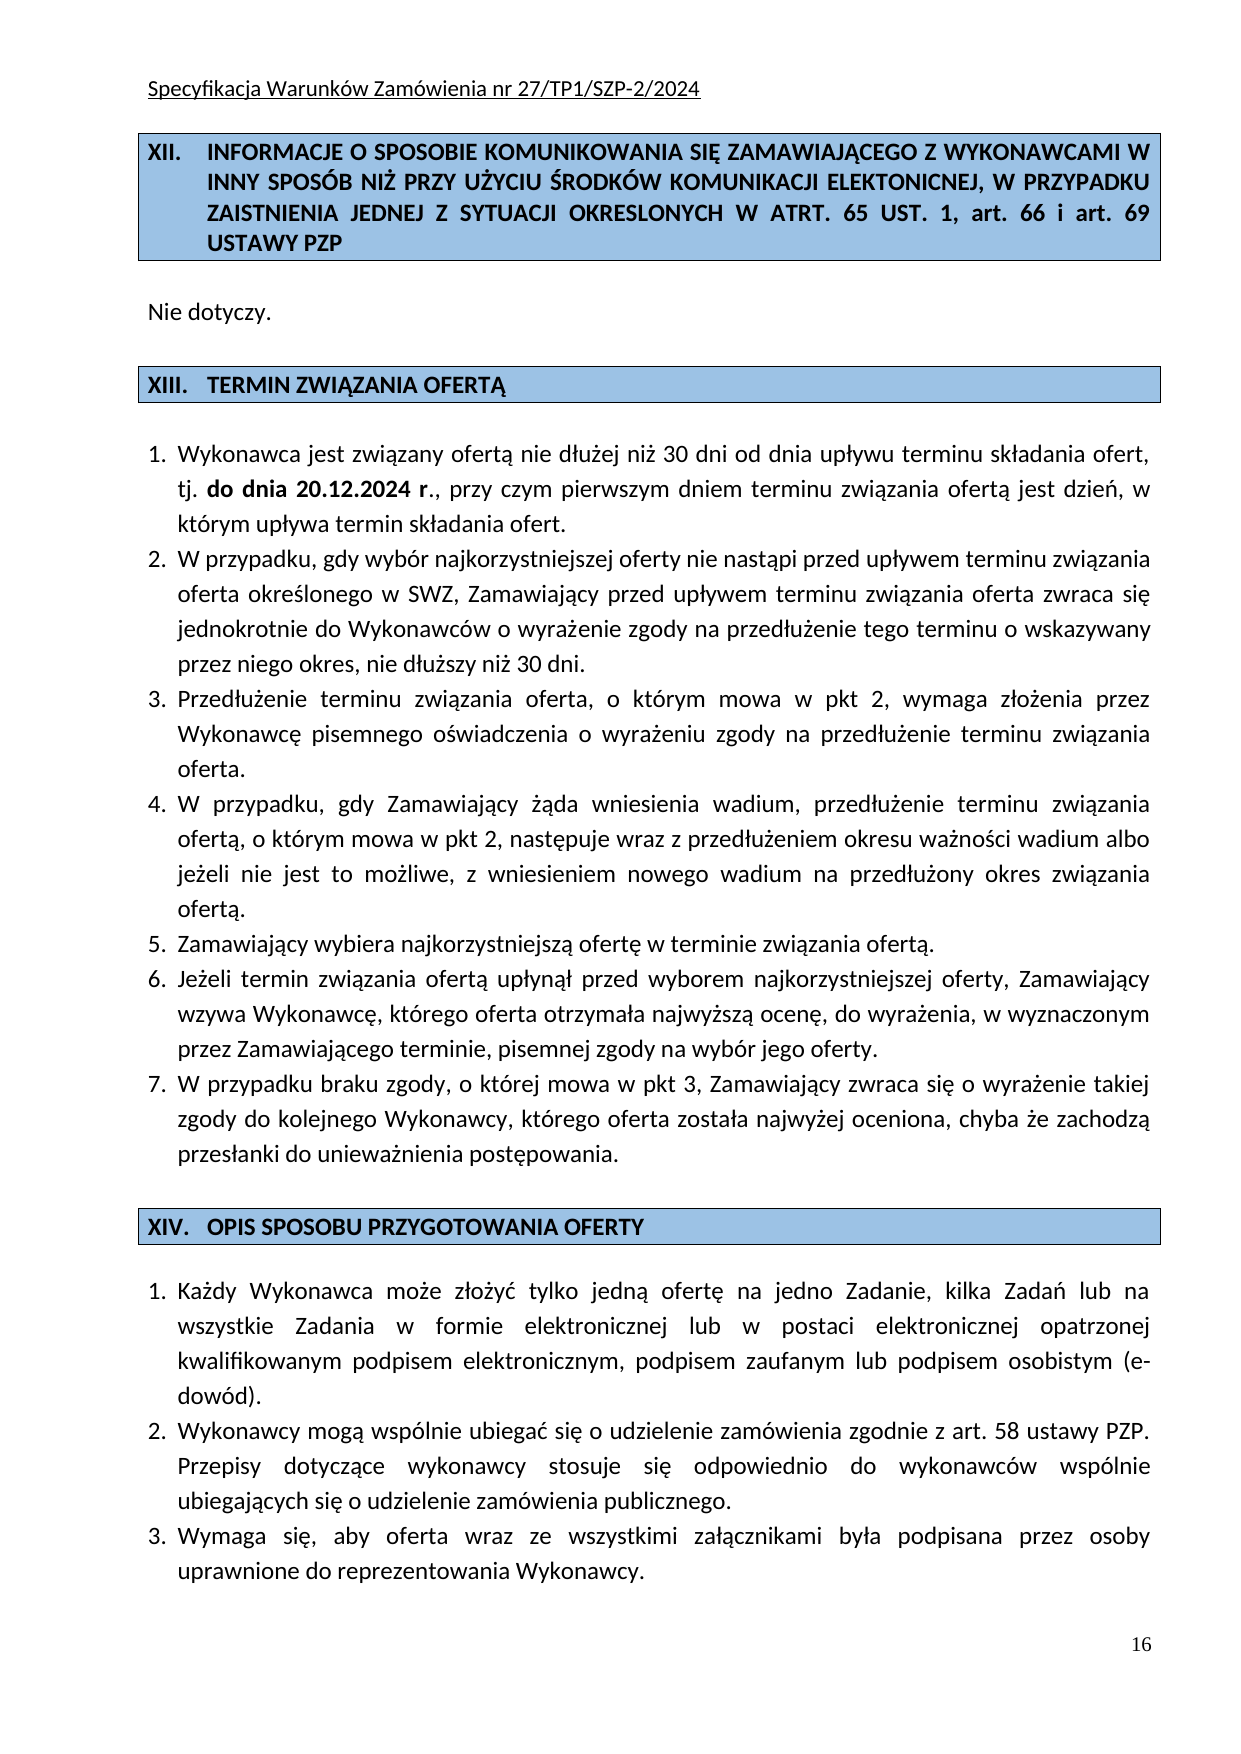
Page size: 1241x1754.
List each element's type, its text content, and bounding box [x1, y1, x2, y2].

list W przypadku, gdy Zamawiający żąda wniesienia wadium, przedłużenie terminu związania ofertą, o którym mowa w pkt 2, następuje wraz z przedłużeniem okresu ważności wadium albo jeżeli nie jest to możliwe, z wniesieniem nowego wadium na przedłużony okres związania ofertą. [148, 788, 1152, 923]
list W przypadku, gdy wybór najkorzystniejszej oferty nie nastąpi przed upływem terminu związania oferta określonego w SWZ, Zamawiający przed upływem terminu związania oferta zwraca się jednokrotnie do Wykonawców o wyrażenie zgody na przedłużenie tego terminu o wskazywany przez niego okres, nie dłuższy niż 30 dni. [148, 543, 1152, 678]
list Wykonawca jest związany ofertą nie dłużej niż 30 dni od dnia upływu terminu składania ofert, tj. do dnia 20.12.2024 r., przy czym pierwszym dniem terminu związania ofertą jest dzień, w którym upływa termin składania ofert. [148, 438, 1152, 538]
list W przypadku braku zgody, o której mowa w pkt 3, Zamawiający zwraca się o wyrażenie takiej zgody do kolejnego Wykonawcy, którego oferta została najwyżej oceniona, chyba że zachodzą przesłanki do unieważnienia postępowania. [148, 1068, 1152, 1168]
list Wykonawcy mogą wspólnie ubiegać się o udzielenie zamówienia zgodnie z art. 58 ustawy PZP. Przepisy dotyczące wykonawcy stosuje się odpowiednio do wykonawców wspólnie ubiegających się o udzielenie zamówienia publicznego. [148, 1415, 1152, 1516]
list Każdy Wykonawca może złożyć tylko jedną ofertę na jedno Zadanie, kilka Zadań lub na wszystkie Zadania w formie elektronicznej lub w postaci elektronicznej opatrzonej kwalifikowanym podpisem elektronicznym, podpisem zaufanym lub podpisem osobistym (e-dowód). [148, 1275, 1152, 1411]
subtitle OPIS SPOSOBU PRZYGOTOWANIA OFERTY [139, 1209, 1160, 1244]
subtitle TERMIN ZWIĄZANIA OFERTĄ [139, 367, 1160, 402]
list Wymaga się, aby oferta wraz ze wszystkimi załącznikami była podpisana przez osoby uprawnione do reprezentowania Wykonawcy. [148, 1520, 1152, 1586]
subtitle INFORMACJE O SPOSOBIE KOMUNIKOWANIA SIĘ ZAMAWIAJĄCEGO Z WYKONAWCAMI W INNY SPOSÓB NIŻ PRZY UŻYCIU ŚRODKÓW KOMUNIKACJI ELEKTONICNEJ, W PRZYPADKU ZAISTNIENIA JEDNEJ Z SYTUACJI OKRESLONYCH W ATRT. 65 UST. 1, art. 66 i art. 69 USTAWY PZP [139, 134, 1160, 260]
list Przedłużenie terminu związania oferta, o którym mowa w pkt 2, wymaga złożenia przez Wykonawcę pisemnego oświadczenia o wyrażeniu zgody na przedłużenie terminu związania oferta. [148, 683, 1152, 783]
list Jeżeli termin związania ofertą upłynął przed wyborem najkorzystniejszej oferty, Zamawiający wzywa Wykonawcę, którego oferta otrzymała najwyższą ocenę, do wyrażenia, w wyznaczonym przez Zamawiającego terminie, pisemnej zgody na wybór jego oferty. [148, 963, 1152, 1063]
list Zamawiający wybiera najkorzystniejszą ofertę w terminie związania ofertą. [148, 928, 1152, 958]
text Nie dotyczy. [148, 296, 1152, 327]
